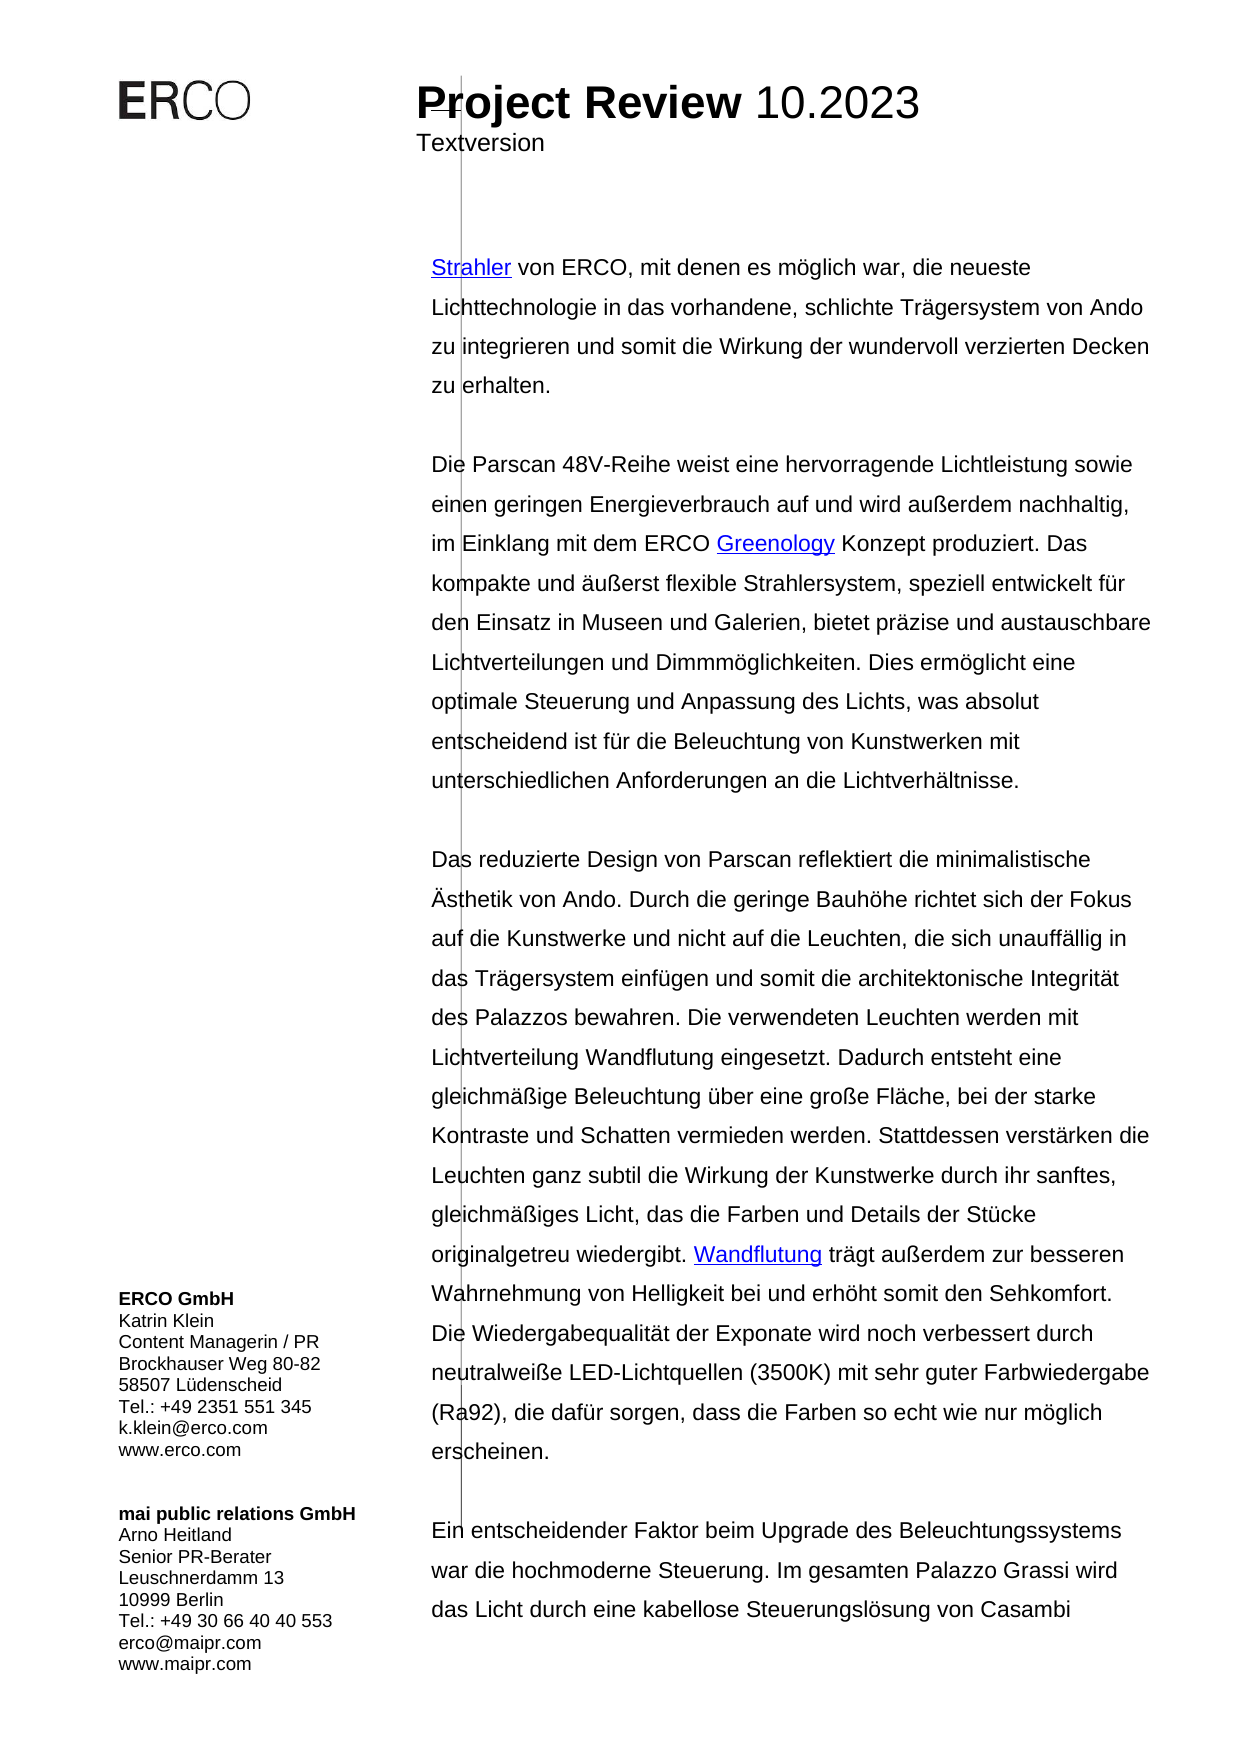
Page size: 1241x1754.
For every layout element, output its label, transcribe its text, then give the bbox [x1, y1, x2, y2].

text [431, 254, 1152, 399]
text Die Parscan 48V-Reihe weist eine hervorragende Lichtleistung sowie einen geringen Energieverbrauch auf und wird außerdem nachhaltig, im Einklang mit dem ERCO Greenology Konzept produziert. Das kompakte und äußerst flexible Strahlersystem, speziell entwickelt für den Einsatz in Museen und Galerien, bietet präzise und austauschbare Lichtverteilungen und Dimmmöglichkeiten. Dies ermöglicht eine optimale Steuerung und Anpassung des Lichts, was absolut entscheidend ist für die Beleuchtung von Kunstwerken mit unterschiedlichen Anforderungen an die Lichtverhältnisse. [431, 451, 1152, 793]
picture [118, 79, 251, 121]
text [431, 1517, 1152, 1623]
text Das reduzierte Design von Parscan reflektiert die minimalistische Ästhetik von Ando. Durch die geringe Bauhöhe richtet sich der Fokus auf die Kunstwerke und nicht auf die Leuchten, die sich unauffällig in das Trägersystem einfügen und somit die architektonische Integrität des Palazzos bewahren. Die verwendeten Leuchten werden mit Lichtverteilung Wandflutung eingesetzt. Dadurch entsteht eine gleichmäßige Beleuchtung über eine große Fläche, bei der starke Kontraste und Schatten vermieden werden. Stattdessen verstärken die Leuchten ganz subtil die Wirkung der Kunstwerke durch ihr sanftes, gleichmäßiges Licht, das die Farben und Details der Stücke originalgetreu wiedergibt. Wandflutung trägt außerdem zur besseren Wahrnehmung von Helligkeit bei und erhöht somit den Sehkomfort. Die Wiedergabequalität der Exponate wird noch verbessert durch neutralweiße LED-Lichtquellen (3500K) mit sehr guter Farbwiedergabe (Ra92), die dafür sorgen, dass die Farben so echt wie nur möglich erscheinen. [431, 846, 1152, 1465]
